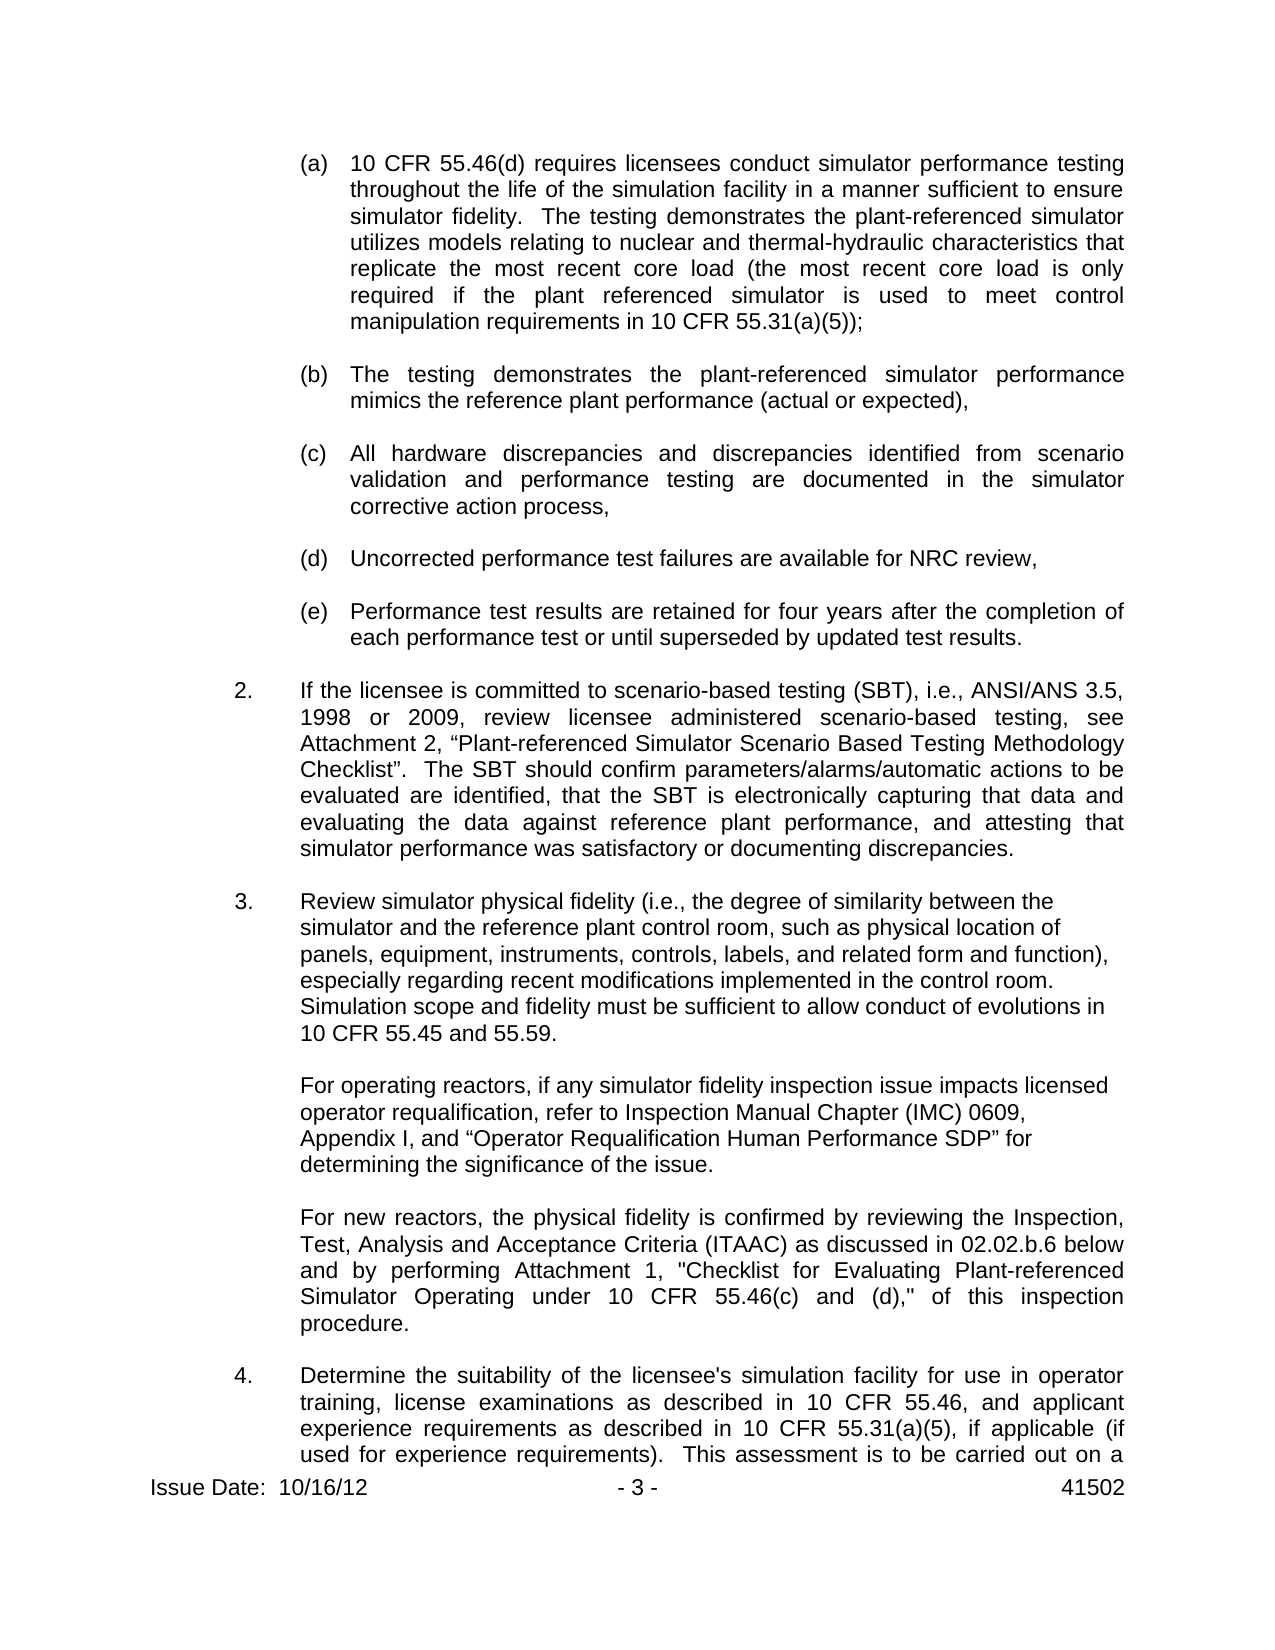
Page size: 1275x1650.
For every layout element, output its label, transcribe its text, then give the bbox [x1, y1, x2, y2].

text For operating reactors, if any simulator fidelity inspection issue impacts licensed operator requalification, refer to Inspection Manual Chapter (IMC) 0609, Appendix I, and “Operator Requalification Human Performance SDP” for determining the significance of the issue. [225, 1072, 1125, 1178]
list The testing demonstrates the plant-referenced simulator performance mimics the reference plant performance (actual or expected), [300, 361, 1125, 413]
list 10 CFR 55.46(d) requires licensees conduct simulator performance testing throughout the life of the simulation facility in a manner sufficient to ensure simulator fidelity. The testing demonstrates the plant-referenced simulator utilizes models relating to nuclear and thermal-hydraulic characteristics that replicate the most recent core load (the most recent core load is only required if the plant referenced simulator is used to meet control manipulation requirements in 10 CFR 55.31(a)(5)); [300, 150, 1125, 334]
list Performance test results are retained for four years after the completion of each performance test or until superseded by updated test results. [300, 598, 1125, 651]
list Uncorrected performance test failures are available for NRC review, [300, 545, 1125, 572]
text For new reactors, the physical fidelity is confirmed by reviewing the Inspection, Test, Analysis and Acceptance Criteria (ITAAC) as discussed in 02.02.b.6 below and by performing Attachment 1, "Checklist for Evaluating Plant-referenced Simulator Operating under 10 CFR 55.46(c) and (d)," of this inspection procedure. [300, 1204, 1125, 1336]
list All hardware discrepancies and discrepancies identified from scenario validation and performance testing are documented in the simulator corrective action process, [300, 440, 1125, 519]
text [150, 1362, 1125, 1468]
text 3. Review simulator physical fidelity (i.e., the degree of similarity between the simulator and the reference plant control room, such as physical location of panels, equipment, instruments, controls, labels, and related form and function), especially regarding recent modifications implemented in the control room. Simulation scope and fidelity must be sufficient to allow conduct of evolutions in 10 CFR 55.45 and 55.59. [234, 888, 1125, 1046]
text 2. If the licensee is committed to scenario-based testing (SBT), i.e., ANSI/ANS 3.5, 1998 or 2009, review licensee administered scenario-based testing, see Attachment 2, “Plant-referenced Simulator Scenario Based Testing Methodology Checklist”. The SBT should confirm parameters/alarms/automatic actions to be evaluated are identified, that the SBT is electronically capturing that data and evaluating the data against reference plant performance, and attesting that simulator performance was satisfactory or documenting discrepancies. [150, 677, 1125, 862]
